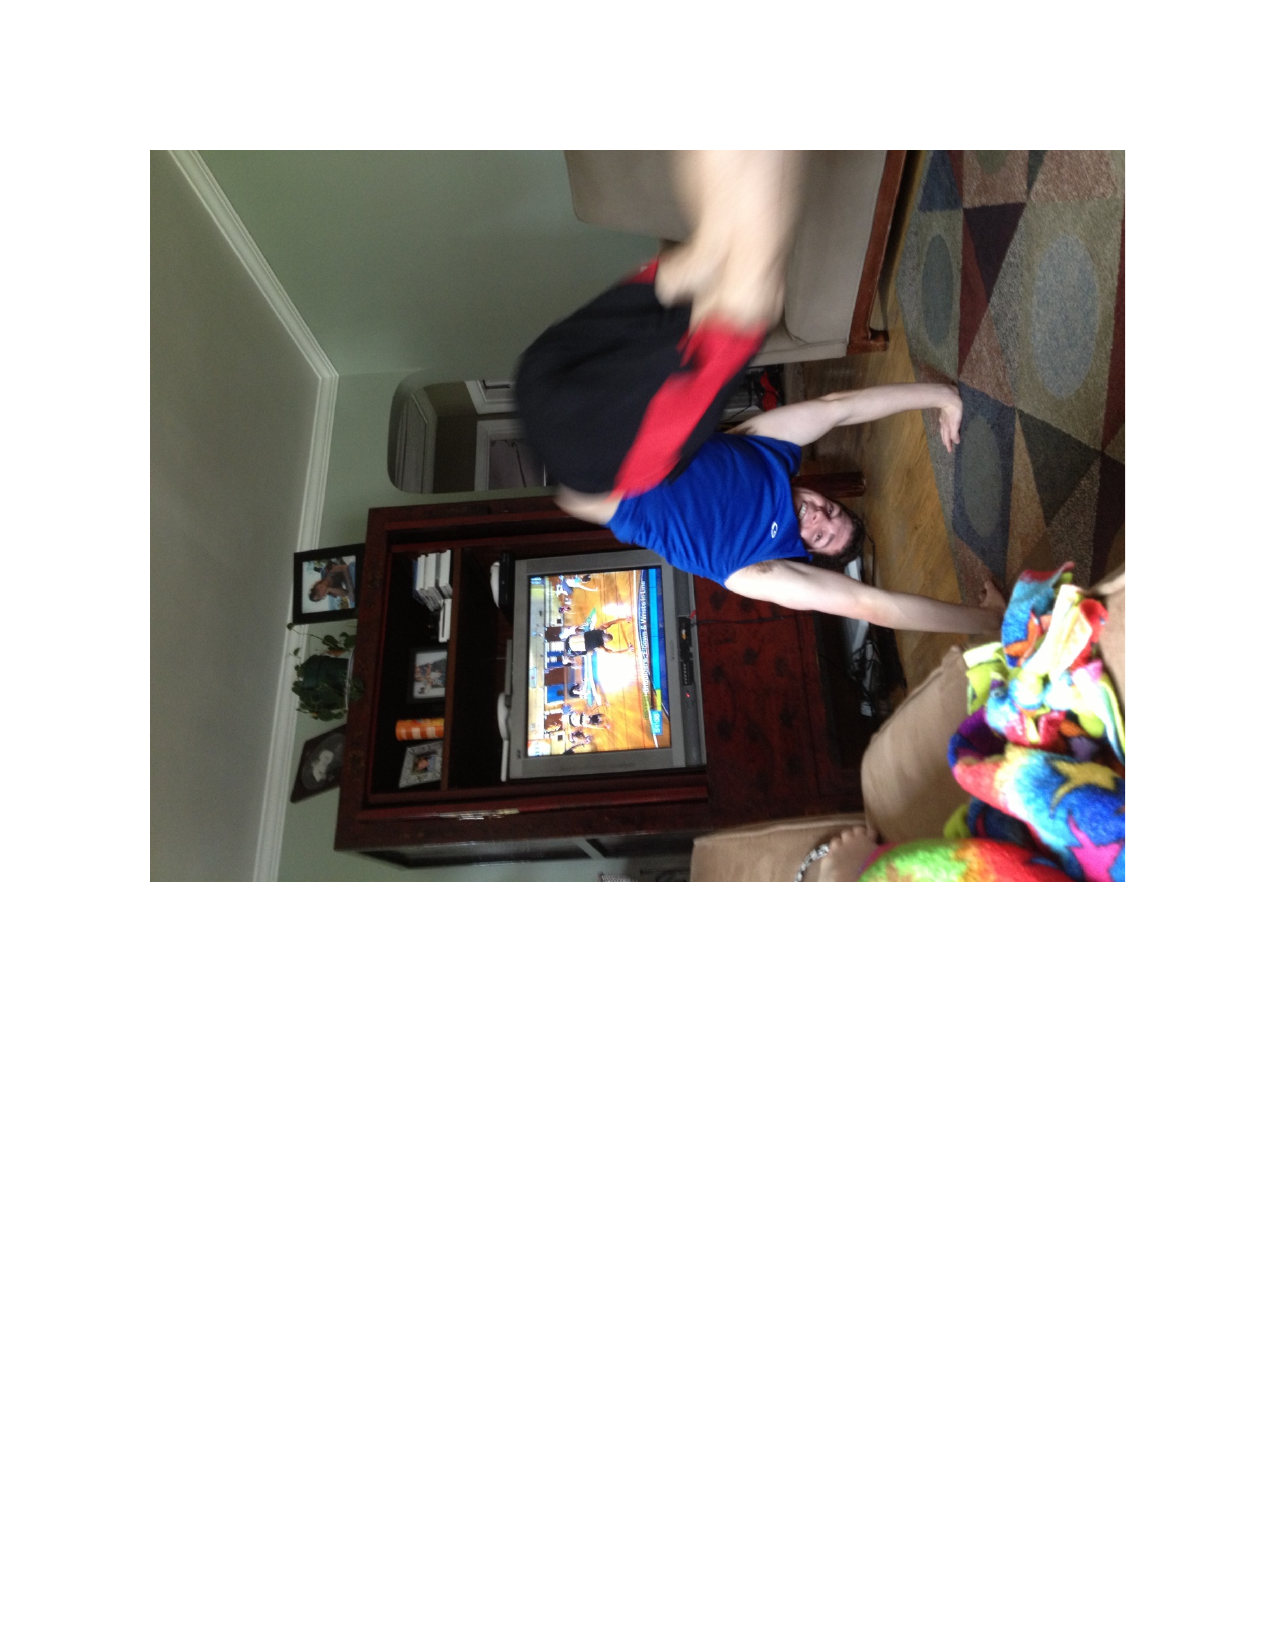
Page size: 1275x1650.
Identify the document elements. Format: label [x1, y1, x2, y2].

picture [150, 150, 1125, 882]
